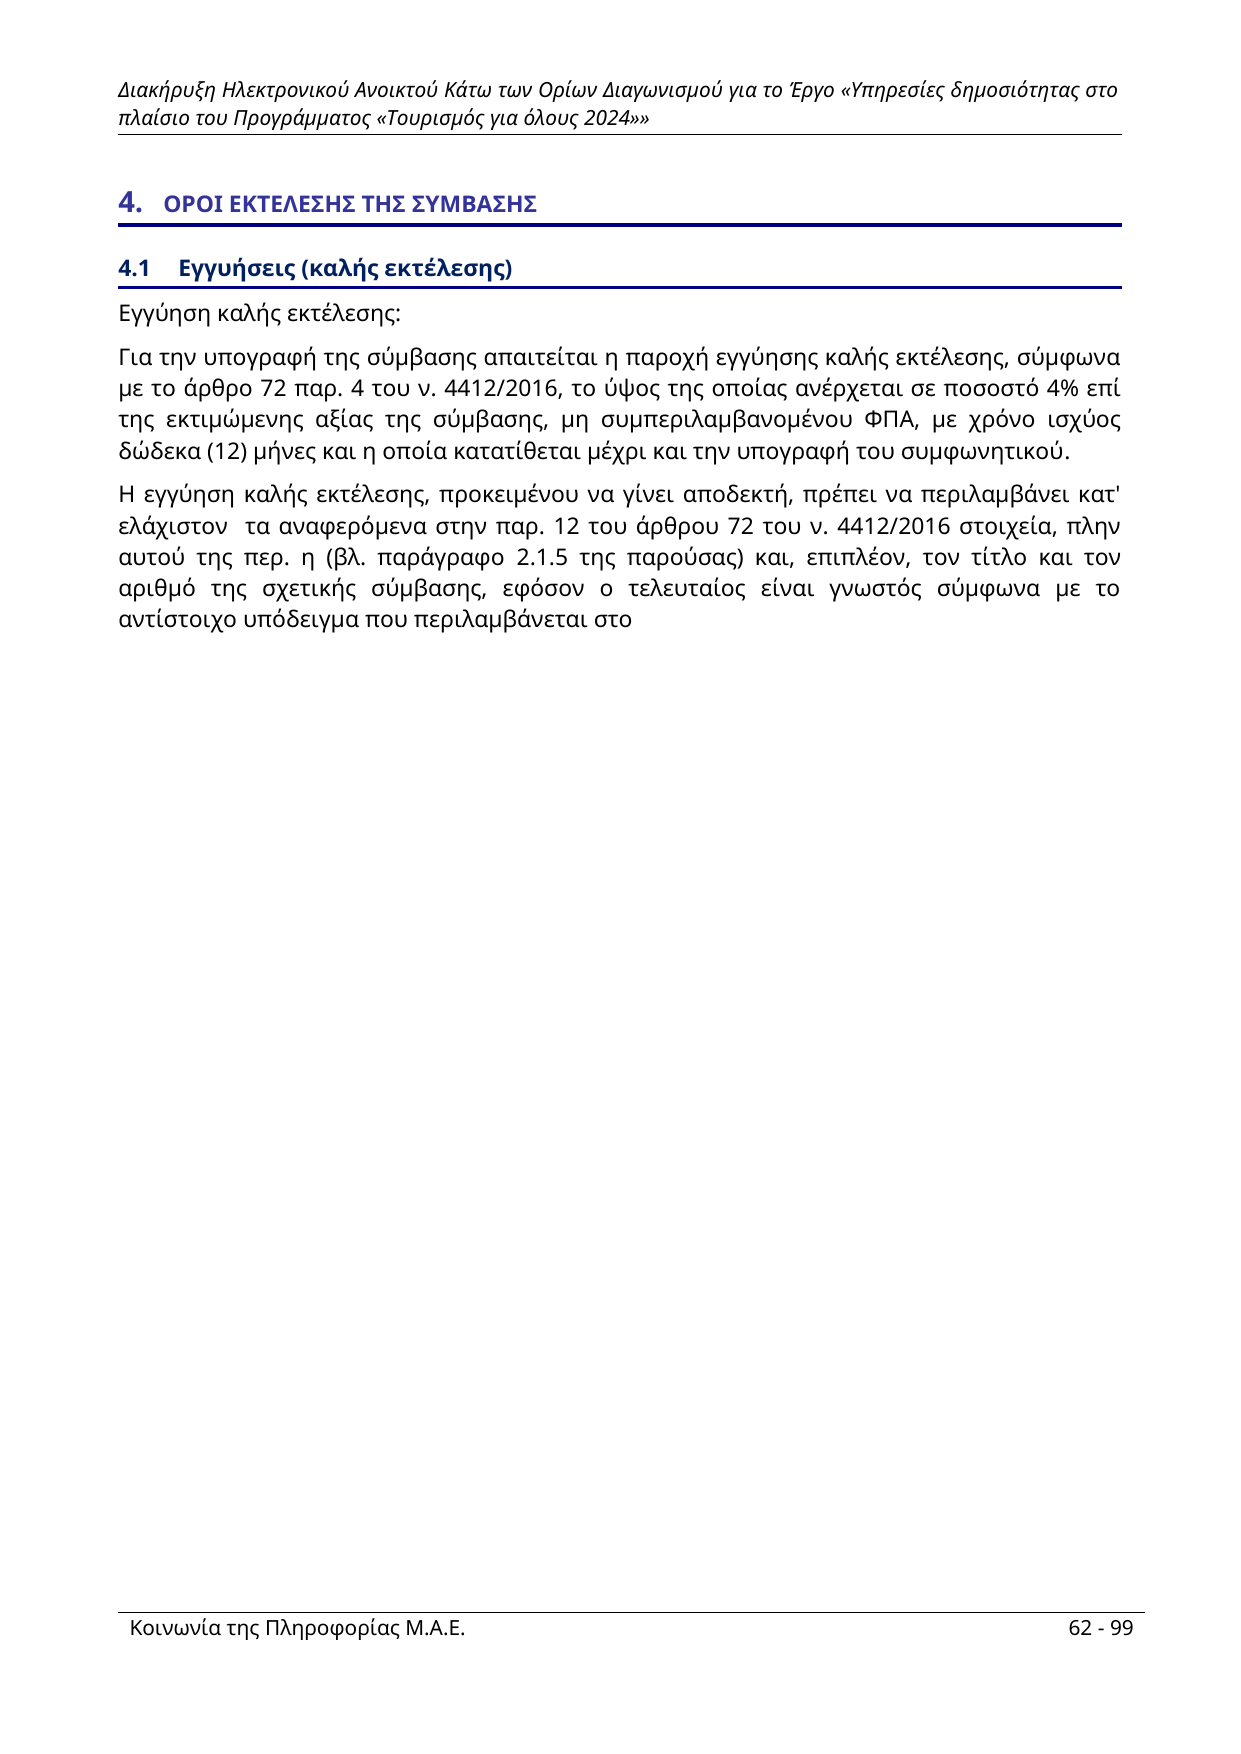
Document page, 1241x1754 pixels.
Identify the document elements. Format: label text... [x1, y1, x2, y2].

subtitle Εγγυήσεις (καλής εκτέλεσης) [118, 252, 1122, 286]
text Η εγγύηση καλής εκτέλεσης, προκειμένου να γίνει αποδεκτή, πρέπει να περιλαμβάνει κατ' ελάχιστον τα αναφερόμενα στην παρ. 12 του άρθρου 72 του ν. 4412/2016 στοιχεία, πλην αυτού της περ. η (βλ. παράγραφο 2.1.5 της παρούσας) και, επιπλέον, τον τίτλο και τον αριθμό της σχετικής σύμβασης, εφόσον ο τελευταίος είναι γνωστός σύμφωνα με το αντίστοιχο υπόδειγμα που περιλαμβάνεται στο [118, 478, 1122, 634]
subtitle ΟΡΟΙ ΕΚΤΕΛΕΣΗΣ ΤΗΣ ΣΥΜΒΑΣΗΣ [118, 181, 1122, 223]
text Εγγύηση καλής εκτέλεσης: [118, 297, 1122, 328]
text Για την υπογραφή της σύμβασης απαιτείται η παροχή εγγύησης καλής εκτέλεσης, σύμφωνα με το άρθρο 72 παρ. 4 του ν. 4412/2016, το ύψος της οποίας ανέρχεται σε ποσοστό 4% επί της εκτιμώμενης αξίας της σύμβασης, μη συμπεριλαμβανομένου ΦΠΑ, με χρόνο ισχύος δώδεκα (12) μήνες και η οποία κατατίθεται μέχρι και την υπογραφή του συμφωνητικού. [118, 341, 1122, 466]
